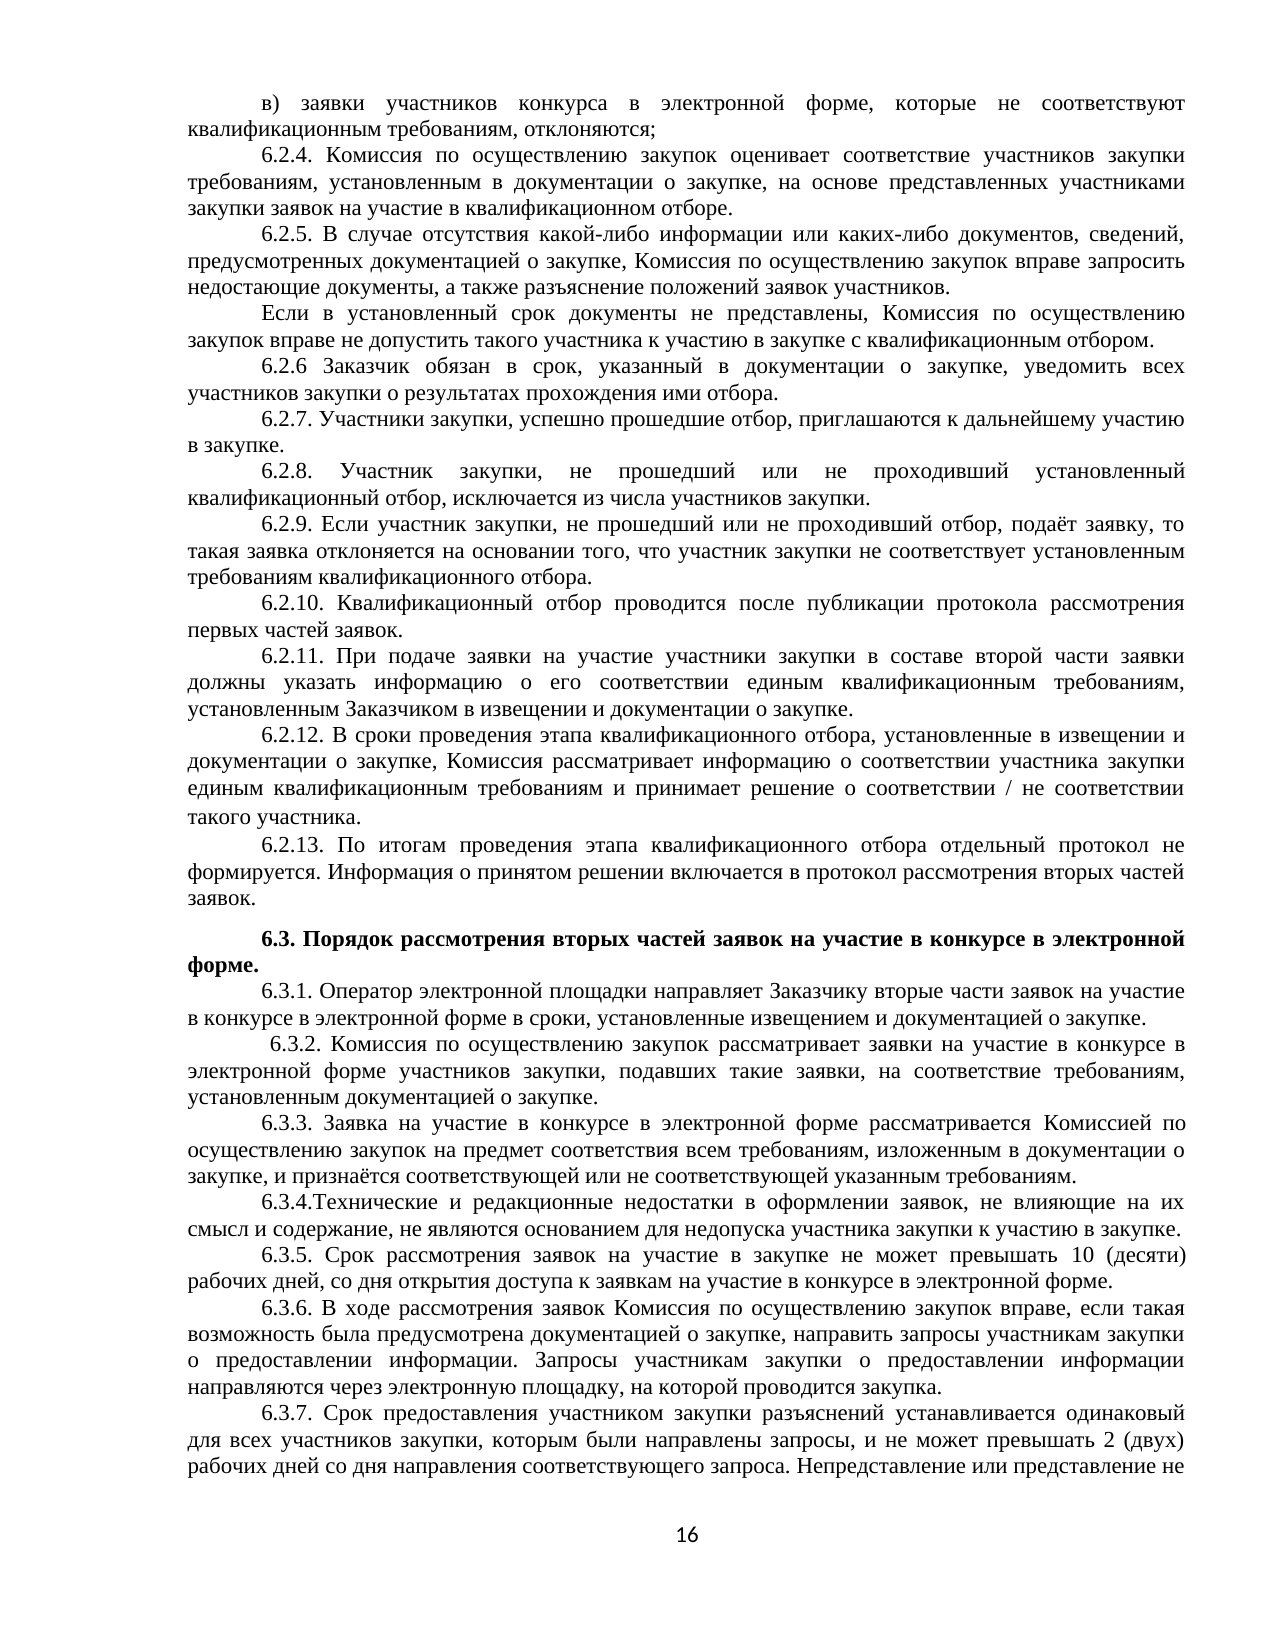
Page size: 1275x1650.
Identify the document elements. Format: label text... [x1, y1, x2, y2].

text 6.3.3. Заявка на участие в конкурсе в электронной форме рассматривается Комиссией по осуществлению закупок на предмет соответствия всем требованиям, изложенным в документации о закупке, и признаётся соответствующей или не соответствующей указанным требованиям. [187, 1109, 1186, 1188]
text 6.2.11. При подаче заявки на участие участники закупки в составе второй части заявки должны указать информацию о его соответствии единым квалификационным требованиям, установленным Заказчиком в извещении и документации о закупке. [187, 642, 1186, 721]
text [187, 1399, 1186, 1478]
text 6.2.12. В сроки проведения этапа квалификационного отбора, установленные в извещении и документации о закупке, Комиссия рассматривает информацию о соответствии участника закупки единым квалификационным требованиям и принимает решение о соответствии / не соответствии такого участника. [187, 721, 1186, 831]
text 6.2.4. Комиссия по осуществлению закупок оценивает соответствие участников закупки требованиям, установленным в документации о закупке, на основе представленных участниками закупки заявок на участие в квалификационном отборе. [187, 141, 1186, 220]
text 6.3. Порядок рассмотрения вторых частей заявок на участие в конкурсе в электронной форме. [187, 925, 1186, 978]
text 6.3.5. Срок рассмотрения заявок на участие в закупке не может превышать 10 (десяти) рабочих дней, со дня открытия доступа к заявкам на участие в конкурсе в электронной форме. [187, 1241, 1186, 1294]
text 6.3.4.Технические и редакционные недостатки в оформлении заявок, не влияющие на их смысл и содержание, не являются основанием для недопуска участника закупки к участию в закупке. [187, 1188, 1186, 1241]
text 6.3.1. Оператор электронной площадки направляет Заказчику вторые части заявок на участие в конкурсе в электронной форме в сроки, установленные извещением и документацией о закупке. [187, 978, 1186, 1030]
text 6.2.6 Заказчик обязан в срок, указанный в документации о закупке, уведомить всех участников закупки о результатах прохождения ими отбора. [187, 352, 1186, 405]
text в) заявки участников конкурса в электронной форме, которые не соответствуют квалификационным требованиям, отклоняются; [187, 89, 1186, 141]
text 6.3.6. В ходе рассмотрения заявок Комиссия по осуществлению закупок вправе, если такая возможность была предусмотрена документацией о закупке, направить запросы участникам закупки о предоставлении информации. Запросы участникам закупки о предоставлении информации направляются через электронную площадку, на которой проводится закупка. [187, 1294, 1186, 1399]
text 6.2.10. Квалификационный отбор проводится после публикации протокола рассмотрения первых частей заявок. [187, 589, 1186, 642]
text 6.2.9. Если участник закупки, не прошедший или не проходивший отбор, подаёт заявку, то такая заявка отклоняется на основании того, что участник закупки не соответствует установленным требованиям квалификационного отбора. [187, 510, 1186, 589]
text Если в установленный срок документы не представлены, Комиссия по осуществлению закупок вправе не допустить такого участника к участию в закупке с квалификационным отбором. [187, 299, 1186, 352]
text 6.2.7. Участники закупки, успешно прошедшие отбор, приглашаются к дальнейшему участию в закупке. [187, 405, 1186, 458]
text 6.3.2. Комиссия по осуществлению закупок рассматривает заявки на участие в конкурсе в электронной форме участников закупки, подавших такие заявки, на соответствие требованиям, установленным документацией о закупке. [187, 1030, 1186, 1109]
text 6.2.5. В случае отсутствия какой-либо информации или каких-либо документов, сведений, предусмотренных документацией о закупке, Комиссия по осуществлению закупок вправе запросить недостающие документы, а также разъяснение положений заявок участников. [187, 220, 1186, 299]
text 6.2.8. Участник закупки, не прошедший или не проходивший установленный квалификационный отбор, исключается из числа участников закупки. [187, 458, 1186, 510]
text 6.2.13. По итогам проведения этапа квалификационного отбора отдельный протокол не формируется. Информация о принятом решении включается в протокол рассмотрения вторых частей заявок. [187, 831, 1186, 911]
